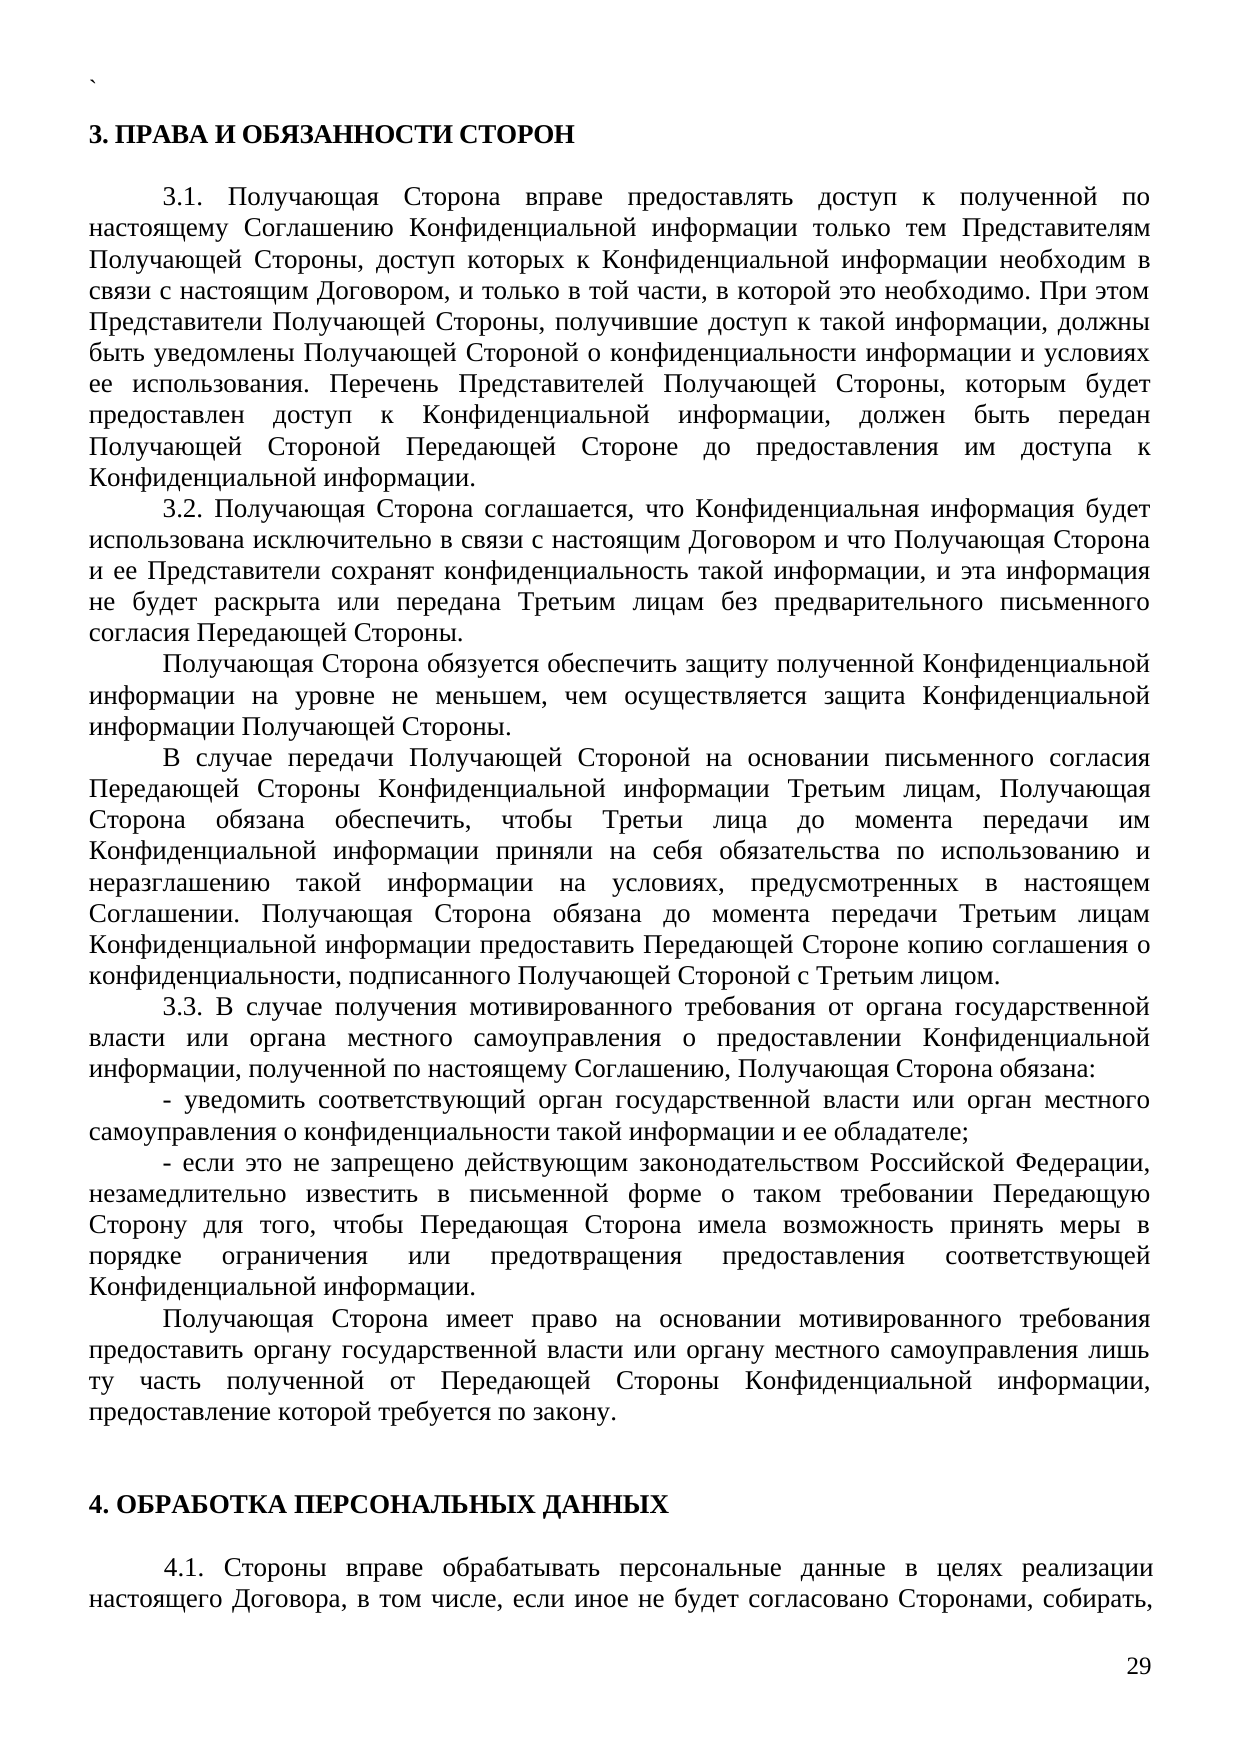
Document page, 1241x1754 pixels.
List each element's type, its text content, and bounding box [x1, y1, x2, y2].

text 4. ОБРАБОТКА ПЕРСОНАЛЬНЫХ ДАННЫХ [89, 1488, 1154, 1520]
text 3.2. Получающая Сторона соглашается, что Конфиденциальная информация будет использована исключительно в связи с настоящим Договором и что Получающая Сторона и ее Представители сохранят конфиденциальность такой информации, и эта информация не будет раскрыта или передана Третьим лицам без предварительного письменного согласия Передающей Стороны. [89, 492, 1152, 648]
text - если это не запрещено действующим законодательством Российской Федерации, незамедлительно известить в письменной форме о таком требовании Передающую Сторону для того, чтобы Передающая Сторона имела возможность принять меры в порядке ограничения или предотвращения предоставления соответствующей Конфиденциальной информации. [89, 1146, 1152, 1302]
text Получающая Сторона обязуется обеспечить защиту полученной Конфиденциальной информации на уровне не меньшем, чем осуществляется защита Конфиденциальной информации Получающей Стороны. [89, 648, 1152, 741]
text 3.1. Получающая Сторона вправе предоставлять доступ к полученной по настоящему Соглашению Конфиденциальной информации только тем Представителям Получающей Стороны, доступ которых к Конфиденциальной информации необходим в связи с настоящим Договором, и только в той части, в которой это необходимо. При этом Представители Получающей Стороны, получившие доступ к такой информации, должны быть уведомлены Получающей Стороной о конфиденциальности информации и условиях ее использования. Перечень Представителей Получающей Стороны, которым будет предоставлен доступ к Конфиденциальной информации, должен быть передан Получающей Стороной Передающей Стороне до предоставления им доступа к Конфиденциальной информации. [89, 180, 1152, 492]
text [89, 1551, 1154, 1613]
text Получающая Сторона имеет право на основании мотивированного требования предоставить органу государственной власти или органу местного самоуправления лишь ту часть полученной от Передающей Стороны Конфиденциальной информации, предоставление которой требуется по закону. [89, 1302, 1152, 1426]
text В случае передачи Получающей Стороной на основании письменного согласия Передающей Стороны Конфиденциальной информации Третьим лицам, Получающая Сторона обязана обеспечить, чтобы Третьи лица до момента передачи им Конфиденциальной информации приняли на себя обязательства по использованию и неразглашению такой информации на условиях, предусмотренных в настоящем Соглашении. Получающая Сторона обязана до момента передачи Третьим лицам Конфиденциальной информации предоставить Передающей Стороне копию соглашения о конфиденциальности, подписанного Получающей Стороной с Третьим лицом. [89, 741, 1152, 990]
text 3. ПРАВА И ОБЯЗАННОСТИ СТОРОН [89, 118, 1154, 149]
text - уведомить соответствующий орган государственной власти или орган местного самоуправления о конфиденциальности такой информации и ее обладателе; [89, 1084, 1152, 1146]
text 3.3. В случае получения мотивированного требования от органа государственной власти или органа местного самоуправления о предоставлении Конфиденциальной информации, полученной по настоящему Соглашению, Получающая Сторона обязана: [89, 990, 1152, 1084]
